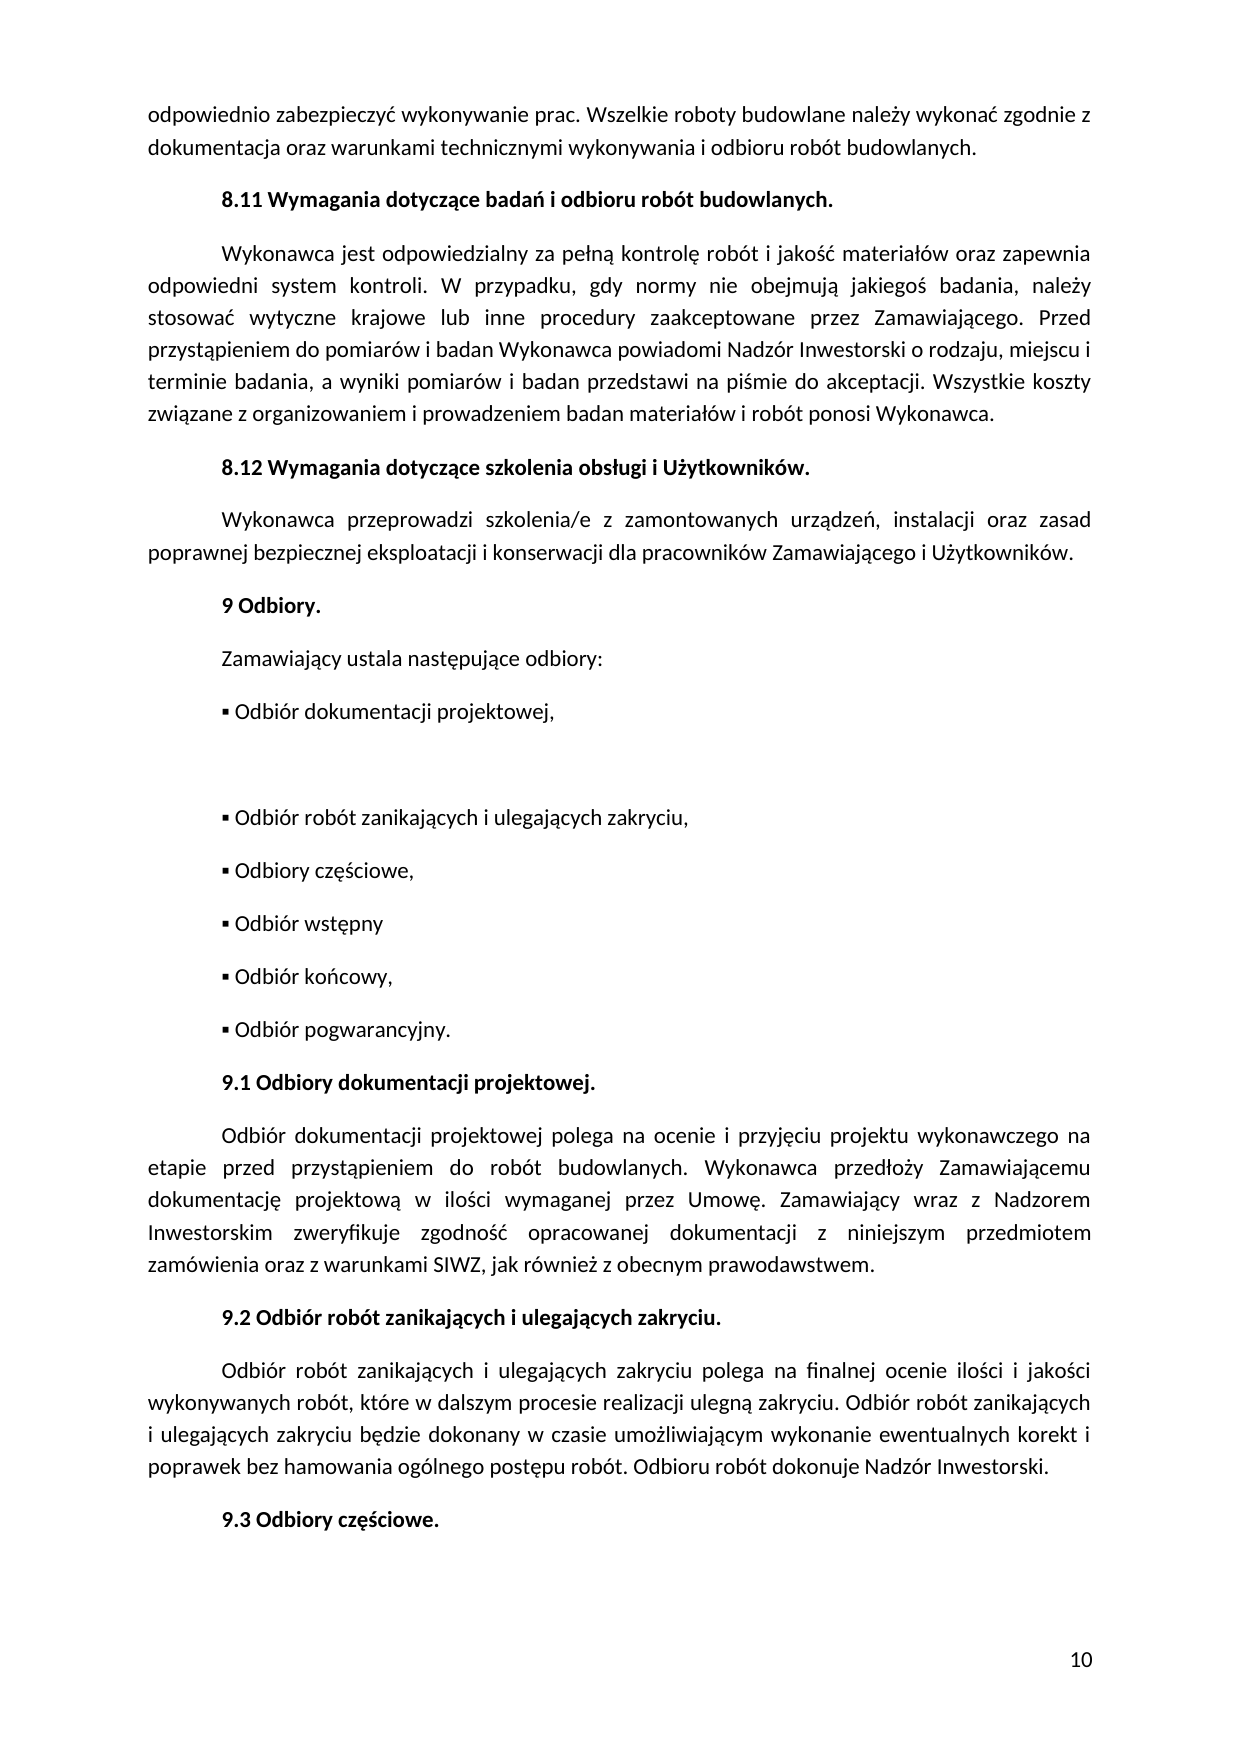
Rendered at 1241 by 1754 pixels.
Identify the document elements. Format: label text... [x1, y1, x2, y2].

text ▪ Odbiór wstępny [148, 909, 1092, 937]
text ▪ Odbiór robót zanikających i ulegających zakryciu, [148, 803, 1092, 831]
text ▪ Odbiór końcowy, [148, 962, 1092, 990]
text ▪ Odbiory częściowe, [148, 856, 1092, 884]
text 9 Odbiory. [148, 591, 1092, 619]
text Wykonawca jest odpowiedzialny za pełną kontrolę robót i jakość materiałów oraz zapewnia odpowiedni system kontroli. W przypadku, gdy normy nie obejmują jakiegoś badania, należy stosować wytyczne krajowe lub inne procedury zaakceptowane przez Zamawiającego. Przed przystąpieniem do pomiarów i badan Wykonawca powiadomi Nadzór Inwestorski o rodzaju, miejscu i terminie badania, a wyniki pomiarów i badan przedstawi na piśmie do akceptacji. Wszystkie koszty związane z organizowaniem i prowadzeniem badan materiałów i robót ponosi Wykonawca. [148, 239, 1092, 428]
text Odbiór robót zanikających i ulegających zakryciu polega na finalnej ocenie ilości i jakości wykonywanych robót, które w dalszym procesie realizacji ulegną zakryciu. Odbiór robót zanikających i ulegających zakryciu będzie dokonany w czasie umożliwiającym wykonanie ewentualnych korekt i poprawek bez hamowania ogólnego postępu robót. Odbioru robót dokonuje Nadzór Inwestorski. [148, 1356, 1092, 1480]
text ▪ Odbiór dokumentacji projektowej, [148, 697, 1092, 725]
text Zamawiający ustala następujące odbiory: [148, 644, 1092, 672]
text 9.1 Odbiory dokumentacji projektowej. [148, 1068, 1092, 1096]
text 8.11 Wymagania dotyczące badań i odbioru robót budowlanych. [148, 186, 1092, 214]
text 9.2 Odbiór robót zanikających i ulegających zakryciu. [148, 1303, 1092, 1331]
text Odbiór dokumentacji projektowej polega na ocenie i przyjęciu projektu wykonawczego na etapie przed przystąpieniem do robót budowlanych. Wykonawca przedłoży Zamawiającemu dokumentację projektową w ilości wymaganej przez Umowę. Zamawiający wraz z Nadzorem Inwestorskim zweryfikuje zgodność opracowanej dokumentacji z niniejszym przedmiotem zamówienia oraz z warunkami SIWZ, jak również z obecnym prawodawstwem. [148, 1121, 1092, 1278]
text ▪ Odbiór pogwarancyjny. [148, 1015, 1092, 1043]
text 8.12 Wymagania dotyczące szkolenia obsługi i Użytkowników. [148, 453, 1092, 481]
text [148, 100, 1092, 161]
text Wykonawca przeprowadzi szkolenia/e z zamontowanych urządzeń, instalacji oraz zasad poprawnej bezpiecznej eksploatacji i konserwacji dla pracowników Zamawiającego i Użytkowników. [148, 506, 1092, 566]
text 9.3 Odbiory częściowe. [148, 1505, 1092, 1533]
